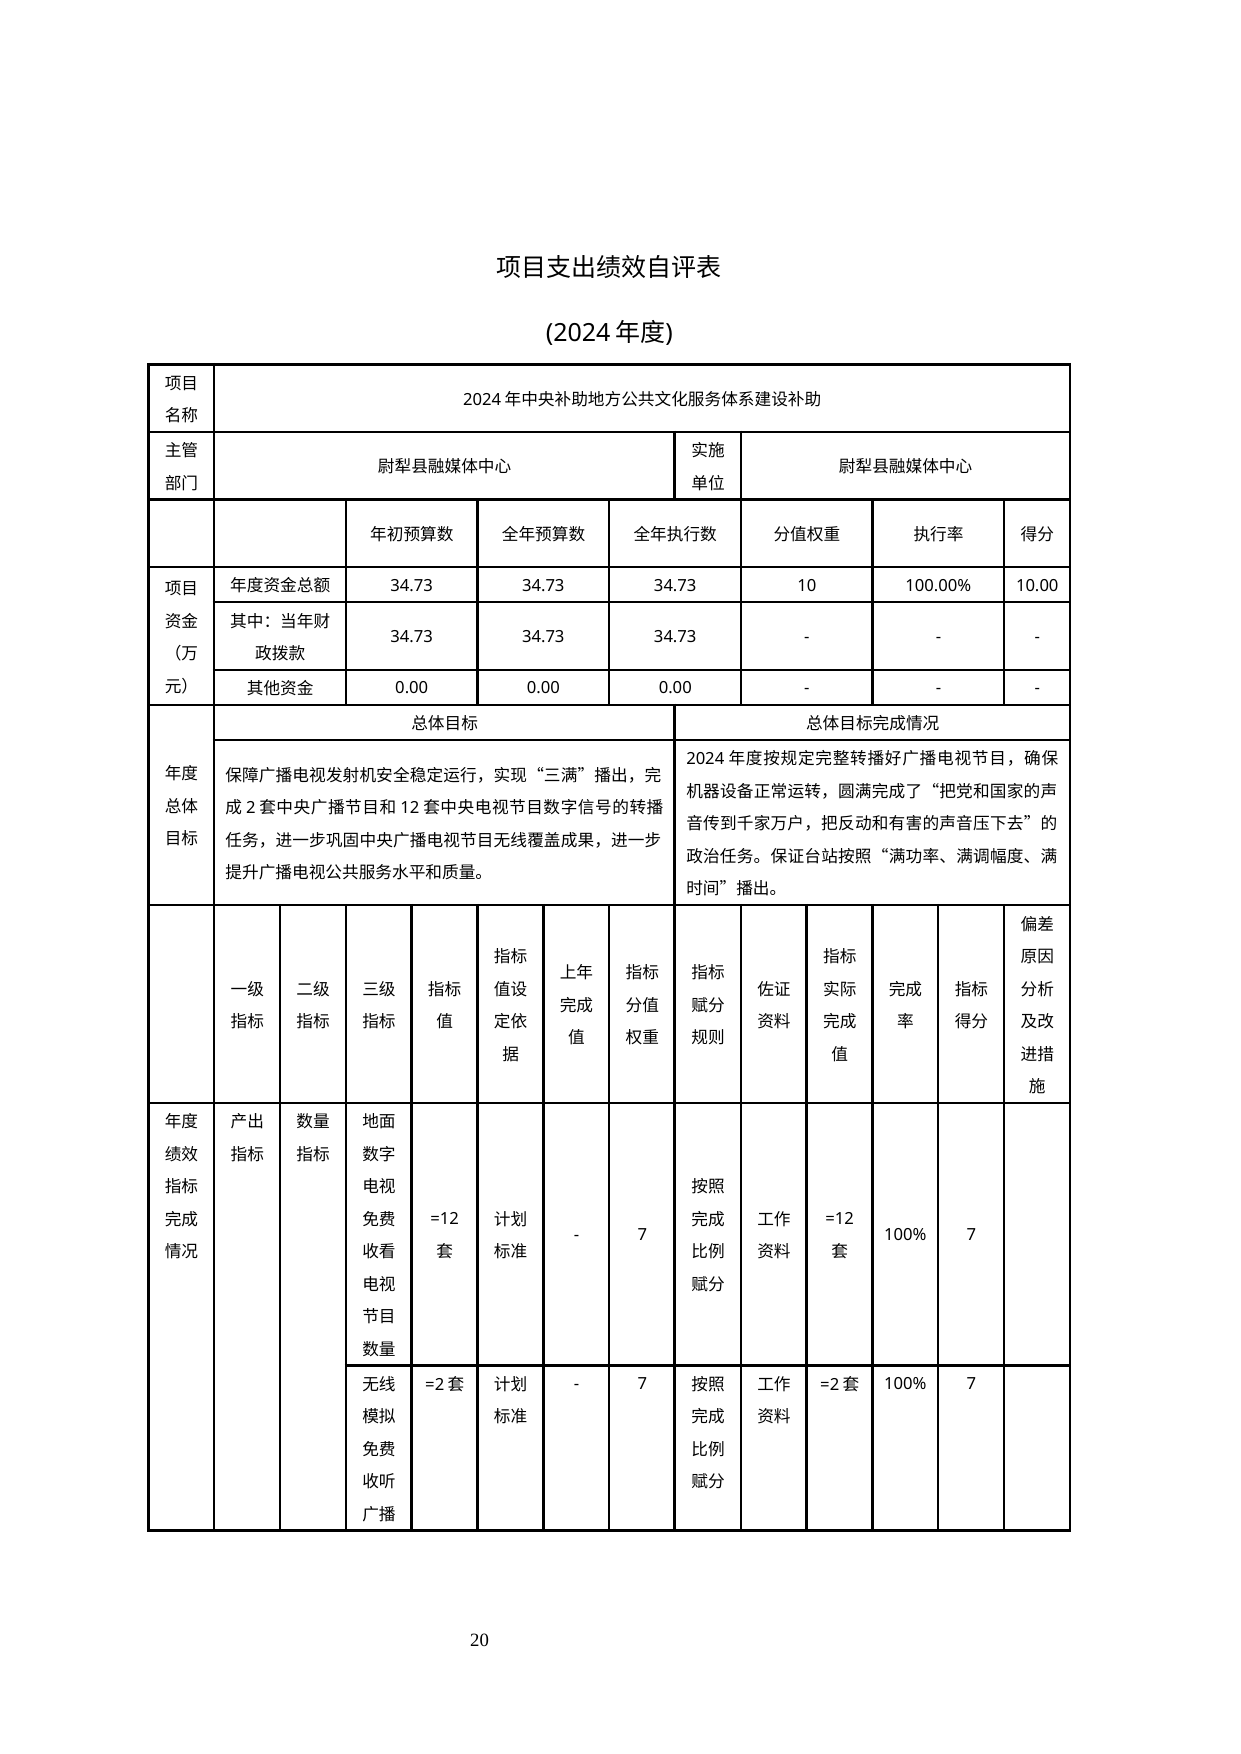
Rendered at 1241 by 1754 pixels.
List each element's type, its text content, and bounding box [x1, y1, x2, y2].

table_cell =12套 [413, 1104, 476, 1364]
table_cell 7 [939, 1104, 1003, 1364]
table_cell 上年完成值 [545, 906, 608, 1101]
table_cell - [545, 1104, 608, 1364]
table_cell 数量指标 [281, 1104, 345, 1529]
table_cell 一级指标 [215, 906, 279, 1101]
table_cell - [874, 671, 1003, 703]
table_cell 指标值设定依据 [479, 906, 542, 1101]
table_cell 0.00 [610, 671, 740, 703]
table_cell 执行率 [874, 501, 1003, 566]
table_cell 指标赋分规则 [676, 906, 740, 1101]
table_cell 保障广播电视发射机安全稳定运行，实现“三满”播出，完成2套中央广播节目和12套中央电视节目数字信号的转播任务，进一步巩固中央广播电视节目无线覆盖成果，进一步提升广播电视公共服务水平和质量。 [215, 741, 673, 904]
table_cell 总体目标完成情况 [676, 706, 1069, 739]
table_cell 全年执行数 [610, 501, 740, 566]
table_cell 0.00 [479, 671, 608, 703]
table_cell 项目名称 [150, 366, 213, 431]
table_cell 34.73 [347, 603, 476, 668]
table_cell 计划标准 [479, 1367, 542, 1529]
table_cell 指标实际完成值 [808, 906, 871, 1101]
table_cell 工作资料 [742, 1367, 805, 1529]
table_cell 按照完成比例赋分 [676, 1367, 740, 1529]
table_cell 计划标准 [479, 1104, 542, 1364]
table_cell 偏差原因分析及改进措施 [1005, 906, 1069, 1101]
table_cell 尉犁县融媒体中心 [742, 433, 1069, 498]
table_cell 指标值 [413, 906, 476, 1101]
table_cell 无线模拟免费收听广播节目数量 [347, 1367, 410, 1529]
table_cell 0.00 [347, 671, 476, 703]
table_cell 7 [610, 1367, 673, 1529]
table_cell 指标分值权重 [610, 906, 673, 1101]
table_cell 34.73 [479, 568, 608, 601]
table_cell - [742, 603, 871, 668]
table_cell [215, 501, 345, 566]
table_cell 34.73 [347, 568, 476, 601]
table_cell 34.73 [479, 603, 608, 668]
table_cell - [545, 1367, 608, 1529]
table_cell 指标得分 [939, 906, 1003, 1101]
table_cell 佐证资料 [742, 906, 805, 1101]
table_cell 2024年中央补助地方公共文化服务体系建设补助 [215, 366, 1069, 431]
table_cell - [874, 603, 1003, 668]
table_cell 尉犁县融媒体中心 [215, 433, 673, 498]
table_cell [150, 501, 213, 566]
table_cell 10.00 [1005, 568, 1069, 601]
table_cell 完成率 [874, 906, 937, 1101]
table_cell =12套 [808, 1104, 871, 1364]
table_cell 7 [939, 1367, 1003, 1529]
table_cell 年度绩效指标完成情况 [150, 1104, 213, 1529]
table_cell 34.73 [610, 568, 740, 601]
table_cell 全年预算数 [479, 501, 608, 566]
table_cell 年初预算数 [347, 501, 476, 566]
table_cell 年度资金总额 [215, 568, 345, 601]
table_cell 地面数字电视免费收看电视节目数量 [347, 1104, 410, 1364]
table_header 项目支出绩效自评表 [148, 233, 1070, 298]
table_cell 三级指标 [347, 906, 410, 1101]
table_cell 10 [742, 568, 871, 601]
table_cell 产出指标 [215, 1104, 279, 1529]
table_cell 总体目标 [215, 706, 673, 739]
table_cell 按照完成比例赋分 [676, 1104, 740, 1364]
table_cell 二级指标 [281, 906, 345, 1101]
table_cell 分值权重 [742, 501, 871, 566]
table_cell 得分 [1005, 501, 1069, 566]
table_cell (2024年度) [148, 298, 1070, 363]
table_cell [1005, 1104, 1069, 1364]
table_cell [1005, 1367, 1069, 1529]
table_cell [150, 906, 213, 1101]
table_cell 项目资金 （万元） [150, 568, 213, 703]
table_cell - [1005, 671, 1069, 703]
table_cell 2024年度按规定完整转播好广播电视节目，确保机器设备正常运转，圆满完成了“把党和国家的声音传到千家万户，把反动和有害的声音压下去”的政治任务。保证台站按照“满功率、满调幅度、满时间”播出。 [676, 741, 1069, 904]
table_cell 其他资金 [215, 671, 345, 703]
table_cell =2套 [808, 1367, 871, 1529]
table_cell 100% [874, 1367, 937, 1529]
table_cell 34.73 [610, 603, 740, 668]
table_cell 100.00% [874, 568, 1003, 601]
table_cell 实施单位 [676, 433, 740, 498]
table_cell 工作资料 [742, 1104, 805, 1364]
table_cell 年度总体目标 [150, 706, 213, 904]
table_cell 7 [610, 1104, 673, 1364]
table_cell 其中：当年财政拨款 [215, 603, 345, 668]
table_cell 主管部门 [150, 433, 213, 498]
table_cell 100% [874, 1104, 937, 1364]
table_cell - [742, 671, 871, 703]
table_cell =2套 [413, 1367, 476, 1529]
table_cell - [1005, 603, 1069, 668]
